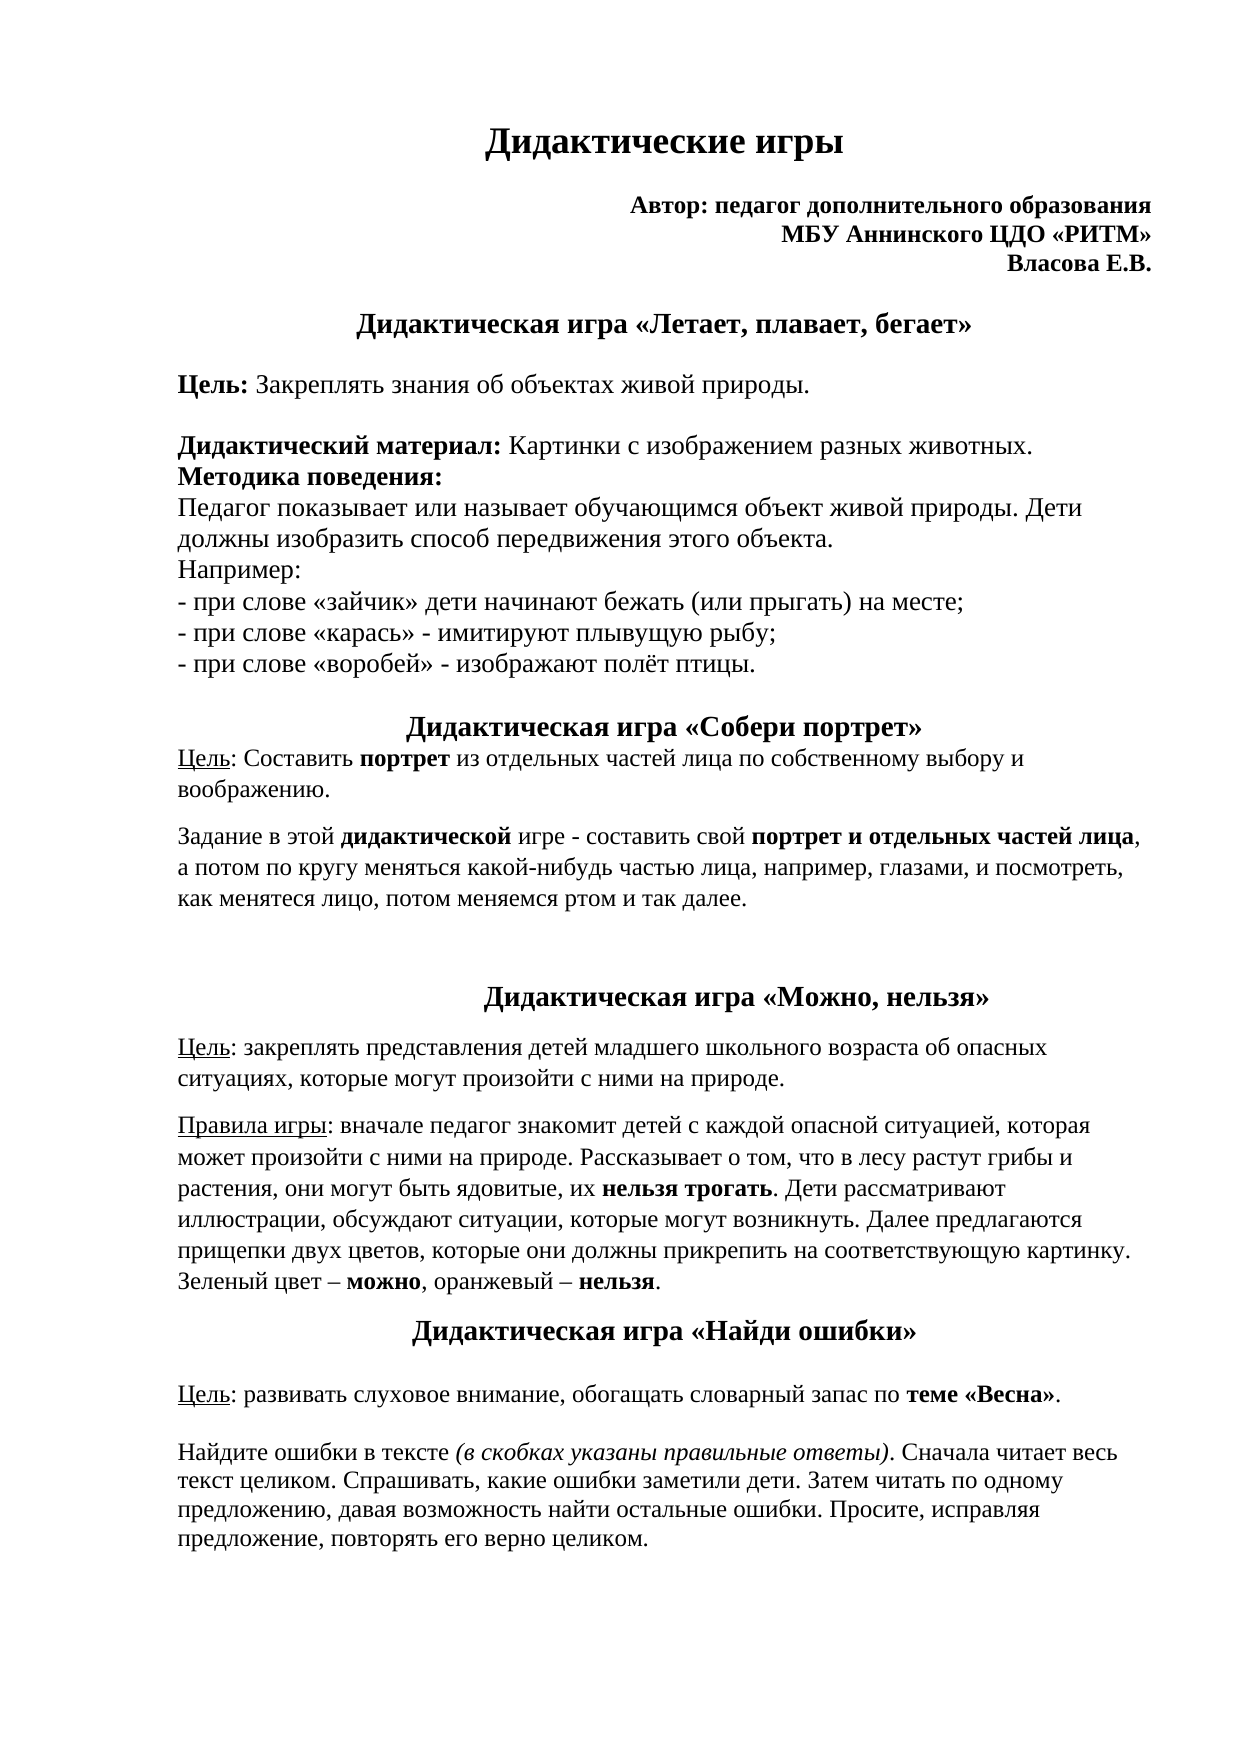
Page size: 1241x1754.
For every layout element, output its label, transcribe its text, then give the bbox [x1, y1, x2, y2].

text Дидактическая игра «Летает, плавает, бегает» [177, 306, 1152, 339]
text Дидактическая игра «Можно, нельзя» [177, 979, 1152, 1012]
text МБУ Аннинского ЦДО «РИТМ» [177, 219, 1152, 248]
text Найдите ошибки в тексте (в скобках указаны правильные ответы). Сначала читает весь текст целиком. Спрашивать, какие ошибки заметили дети. Затем читать по одному предложению, давая возможность найти остальные ошибки. Просите, исправляя предложение, повторять его верно целиком. [177, 1437, 1152, 1552]
text Цель: закреплять представления детей младшего школьного возраста об опасных ситуациях, которые могут произойти с ними на природе. [177, 1032, 1152, 1092]
text Методика поведения: [177, 460, 1152, 491]
text Дидактические игры [177, 118, 1152, 161]
text Дидактический материал: Картинки с изображением разных животных. [177, 429, 1152, 460]
text - при слове «карась» - имитируют плывущую рыбу; [177, 616, 1152, 647]
text Цель: Закреплять знания об объектах живой природы. [177, 368, 1152, 400]
text Цель: развивать слуховое внимание, обогащать словарный запас по теме «Весна». [177, 1379, 1152, 1407]
text Автор: педагог дополнительного образования [177, 190, 1152, 219]
text Например: [177, 553, 1152, 584]
text Педагог показывает или называет обучающимся объект живой природы. Дети должны изобразить способ передвижения этого объекта. [177, 491, 1152, 553]
text Правила игры: вначале педагог знакомит детей с каждой опасной ситуацией, которая может произойти с ними на природе. Рассказывает о том, что в лесу растут грибы и растения, они могут быть ядовитые, их нельзя трогать. Дети рассматривают иллюстрации, обсуждают ситуации, которые могут возникнуть. Далее предлагаются прищепки двух цветов, которые они должны прикрепить на соответствующую картинку. Зеленый цвет – можно, оранжевый – нельзя. [177, 1111, 1152, 1294]
text Власова Е.В. [177, 248, 1152, 277]
text Цель: Составить портрет из отдельных частей лица по собственному выбору и воображению. [177, 743, 1152, 802]
text - при слове «воробей» - изображают полёт птицы. [177, 647, 1152, 678]
text Задание в этой дидактической игре - составить свой портрет и отдельных частей лица, а потом по кругу меняться какой-нибудь частью лица, например, глазами, и посмотреть, как менятеся лицо, потом меняемся ртом и так далее. [177, 821, 1152, 912]
text - при слове «зайчик» дети начинают бежать (или прыгать) на месте; [177, 584, 1152, 616]
text Дидактическая игра «Собери портрет» [177, 709, 1152, 743]
text Дидактическая игра «Найди ошибки» [177, 1313, 1152, 1347]
